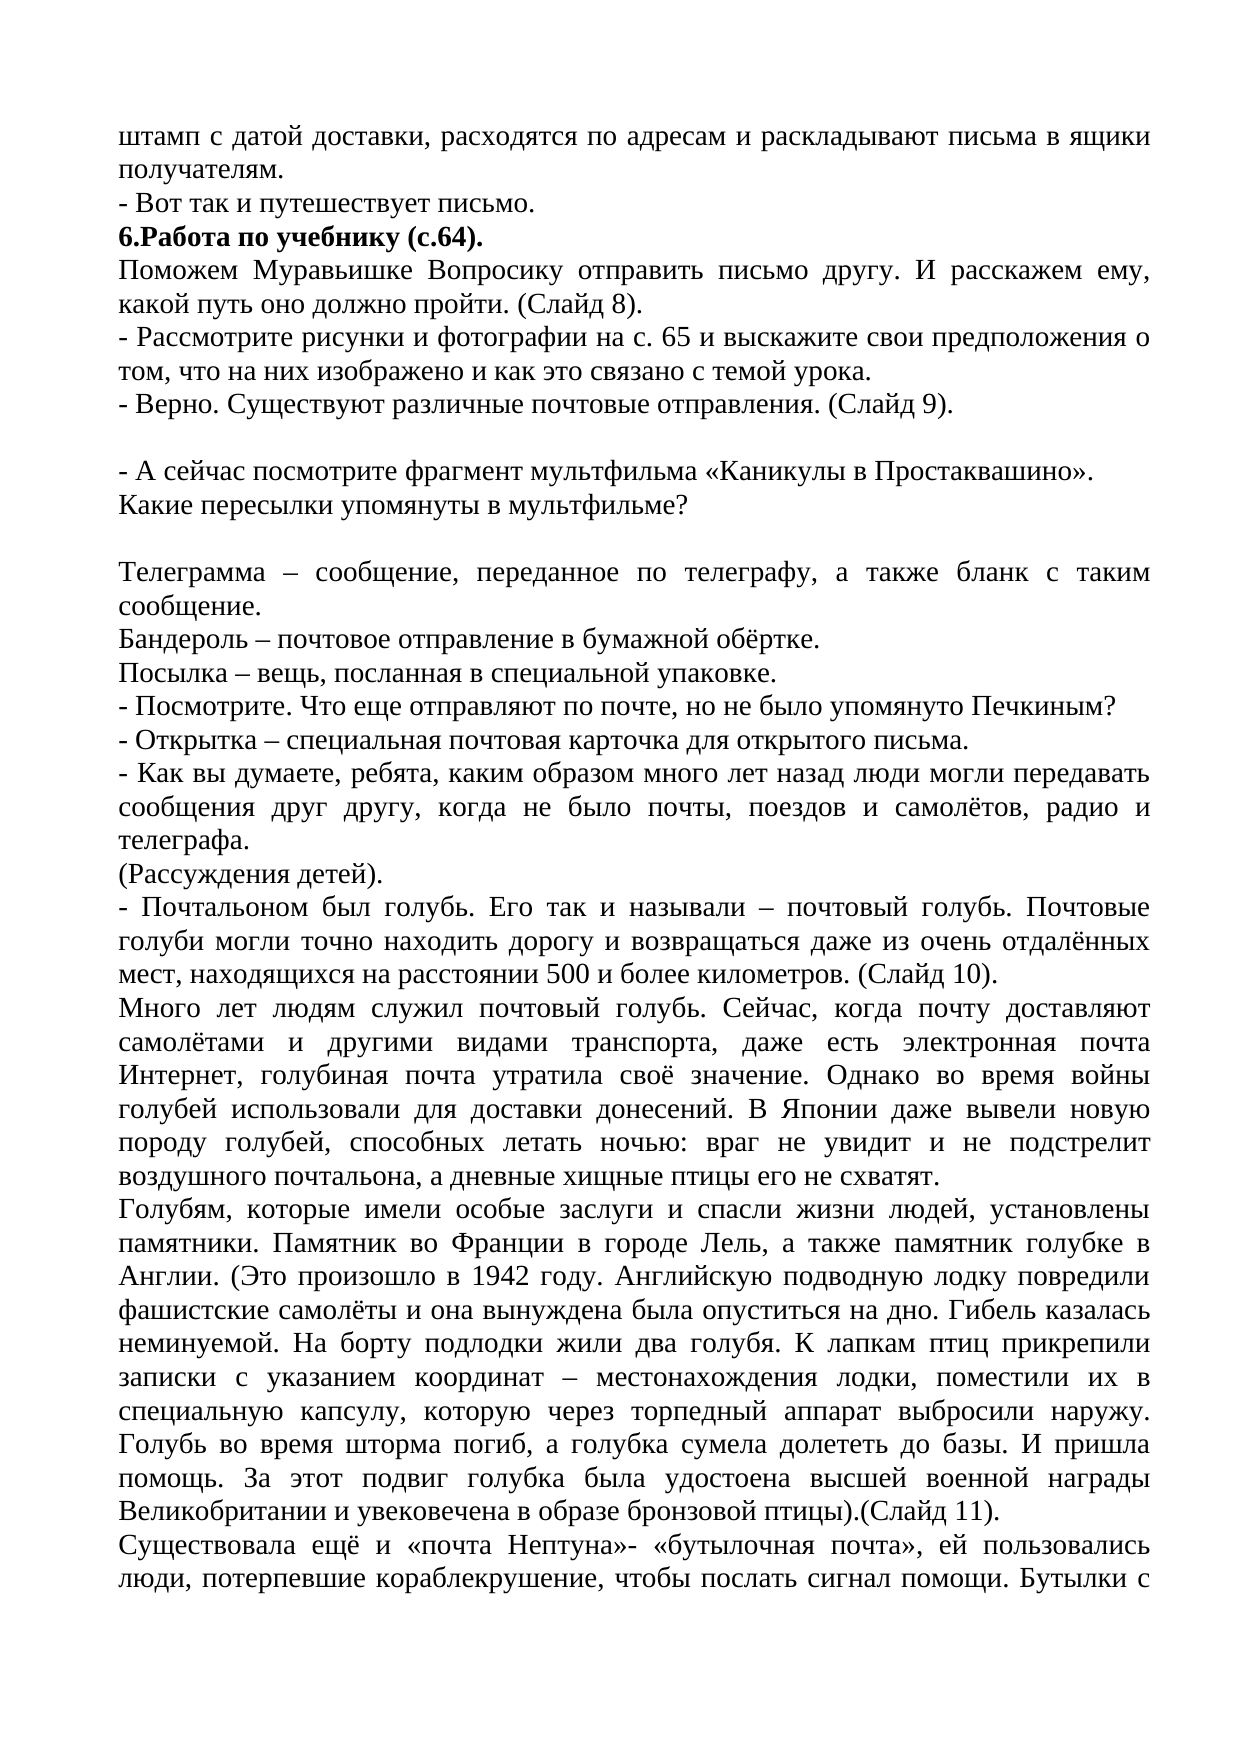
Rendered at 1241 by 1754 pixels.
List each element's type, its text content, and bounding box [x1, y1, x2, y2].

text - Открытка – специальная почтовая карточка для открытого письма. [118, 722, 1152, 755]
text Голубям, которые имели особые заслуги и спасли жизни людей, установлены памятники. Памятник во Франции в городе Лель, а также памятник голубке в Англии. (Это произошло в 1942 году. Английскую подводную лодку повредили фашистские самолёты и она вынуждена была опуститься на дно. Гибель казалась неминуемой. На борту подлодки жили два голубя. К лапкам птиц прикрепили записки с указанием координат – местонахождения лодки, поместили их в специальную капсулу, которую через торпедный аппарат выбросили наружу. Голубь во время шторма погиб, а голубка сумела долететь до базы. И пришла помощь. За этот подвиг голубка была удостоена высшей военной награды Великобритании и увековечена в образе бронзовой птицы).(Слайд 11). [118, 1191, 1152, 1527]
text (Рассуждения детей). [118, 856, 1152, 889]
text Поможем Муравьишке Вопросику отправить письмо другу. И расскажем ему, какой путь оно должно пройти. (Слайд 8). [118, 252, 1152, 319]
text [118, 118, 1152, 185]
text - Почтальоном был голубь. Его так и называли – почтовый голубь. Почтовые голуби могли точно находить дорогу и возвращаться даже из очень отдалённых мест, находящихся на расстоянии 500 и более километров. (Слайд 10). [118, 889, 1152, 990]
text - А сейчас посмотрите фрагмент мультфильма «Каникулы в Простаквашино». [118, 453, 1152, 487]
text Посылка – вещь, посланная в специальной упаковке. [118, 655, 1152, 688]
text - Верно. Существуют различные почтовые отправления. (Слайд 9). [118, 386, 1152, 420]
text Бандероль – почтовое отправление в бумажной обёртке. [118, 621, 1152, 655]
text Какие пересылки упомянуты в мультфильме? [118, 487, 1152, 521]
text 6.Работа по учебнику (с.64). [118, 219, 1152, 252]
text - Посмотрите. Что еще отправляют по почте, но не было упомянуто Печкиным? [118, 688, 1152, 722]
text - Вот так и путешествует письмо. [118, 185, 1152, 219]
text Много лет людям служил почтовый голубь. Сейчас, когда почту доставляют самолётами и другими видами транспорта, даже есть электронная почта Интернет, голубиная почта утратила своё значение. Однако во время войны голубей использовали для доставки донесений. В Японии даже вывели новую породу голубей, способных летать ночью: враг не увидит и не подстрелит воздушного почтальона, а дневные хищные птицы его не схватят. [118, 990, 1152, 1191]
text Телеграмма – сообщение, переданное по телеграфу, а также бланк с таким сообщение. [118, 554, 1152, 621]
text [118, 1527, 1152, 1594]
text - Как вы думаете, ребята, каким образом много лет назад люди могли передавать сообщения друг другу, когда не было почты, поездов и самолётов, радио и телеграфа. [118, 755, 1152, 856]
text - Рассмотрите рисунки и фотографии на с. 65 и выскажите свои предположения о том, что на них изображено и как это связано с темой урока. [118, 319, 1152, 386]
